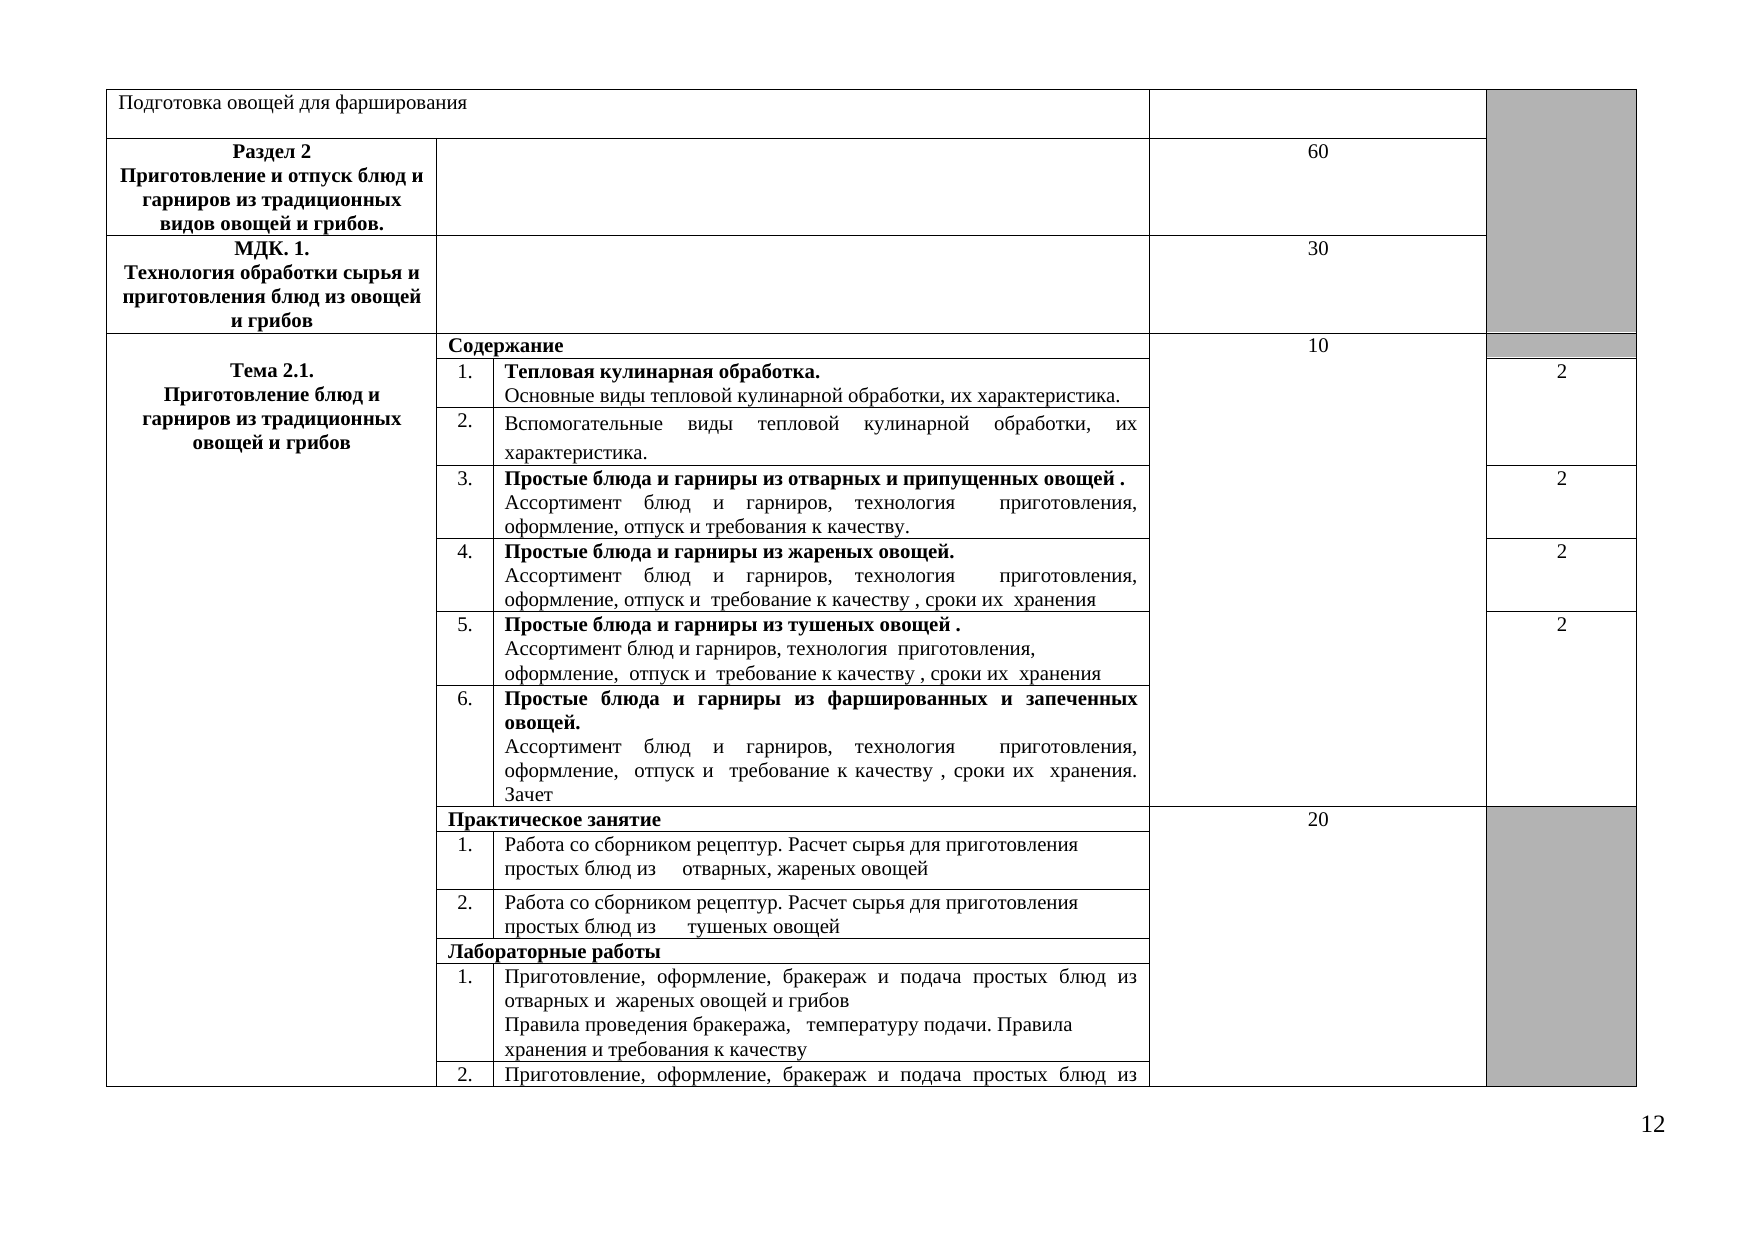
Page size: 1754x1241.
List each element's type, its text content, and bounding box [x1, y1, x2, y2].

table_cell Работа со сборником рецептур. Расчет сырья для приготовления простых блюд из отварных, жареных овощей [494, 832, 1149, 889]
table_cell 1. [437, 832, 493, 889]
table_cell 4. [437, 539, 493, 611]
table_cell 2. [437, 890, 493, 938]
table_cell Раздел 2 Приготовление и отпуск блюд и гарниров из традиционных видов овощей и грибов. [107, 139, 436, 235]
table_cell [437, 139, 1149, 235]
table_cell 20 [1150, 807, 1486, 1086]
table_cell 30 [1150, 236, 1486, 332]
table_cell 2 [1487, 359, 1636, 465]
table_cell Тема 2.1. Приготовление блюд и гарниров из традиционных овощей и грибов [107, 334, 436, 1086]
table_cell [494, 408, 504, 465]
table_cell 2. [437, 1062, 493, 1086]
table_cell 1. [437, 359, 493, 407]
table_cell Простые блюда и гарниры из фаршированных и запеченных овощей. Ассортимент блюд и гарниров, технология приготовления, оформление, отпуск и требование к качеству , сроки их хранения. Зачет [494, 686, 1149, 806]
table_cell 2 [1487, 466, 1636, 538]
table_cell [1487, 334, 1636, 357]
table_cell Приготовление, оформление, бракераж и подача простых блюд из отварных и жареных овощей и грибов Правила проведения бракеража, температуру подачи. Правила хранения и требования к качеству [494, 964, 1149, 1061]
table_cell 2 [1487, 612, 1636, 806]
table_cell 6 [1150, 90, 1486, 138]
table_cell 2. [437, 408, 493, 465]
table_cell 6. [437, 686, 493, 806]
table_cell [107, 90, 1149, 138]
table_cell 3. [437, 466, 493, 538]
table_cell 10 [1150, 334, 1486, 806]
table_cell 2 [1487, 539, 1636, 611]
table_cell Содержание [437, 334, 1149, 357]
table_cell Работа со сборником рецептур. Расчет сырья для приготовления простых блюд из тушеных овощей [494, 890, 1149, 938]
table_cell 5. [437, 612, 493, 684]
table_cell Простые блюда и гарниры из отварных и припущенных овощей . Ассортимент блюд и гарниров, технология приготовления, оформление, отпуск и требования к качеству. [494, 466, 1149, 538]
table_cell [437, 236, 1149, 332]
table_cell МДК. 1. Технология обработки сырья и приготовления блюд из овощей и грибов [107, 236, 436, 332]
table_cell 60 [1150, 139, 1486, 235]
table_cell Простые блюда и гарниры из жареных овощей. Ассортимент блюд и гарниров, технология приготовления, оформление, отпуск и требование к качеству , сроки их хранения [494, 539, 1149, 611]
table_cell Тепловая кулинарная обработка. Основные виды тепловой кулинарной обработки, их характеристика. [494, 359, 1149, 407]
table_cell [494, 1062, 1149, 1086]
table_cell Простые блюда и гарниры из тушеных овощей . Ассортимент блюд и гарниров, технология приготовления, оформление, отпуск и требование к качеству , сроки их хранения [494, 612, 1149, 684]
table_cell Лабораторные работы [437, 939, 1149, 963]
table_cell 1. [437, 964, 493, 1061]
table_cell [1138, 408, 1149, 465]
table_cell [1487, 807, 1636, 1086]
table_cell Практическое занятие [437, 807, 1149, 831]
